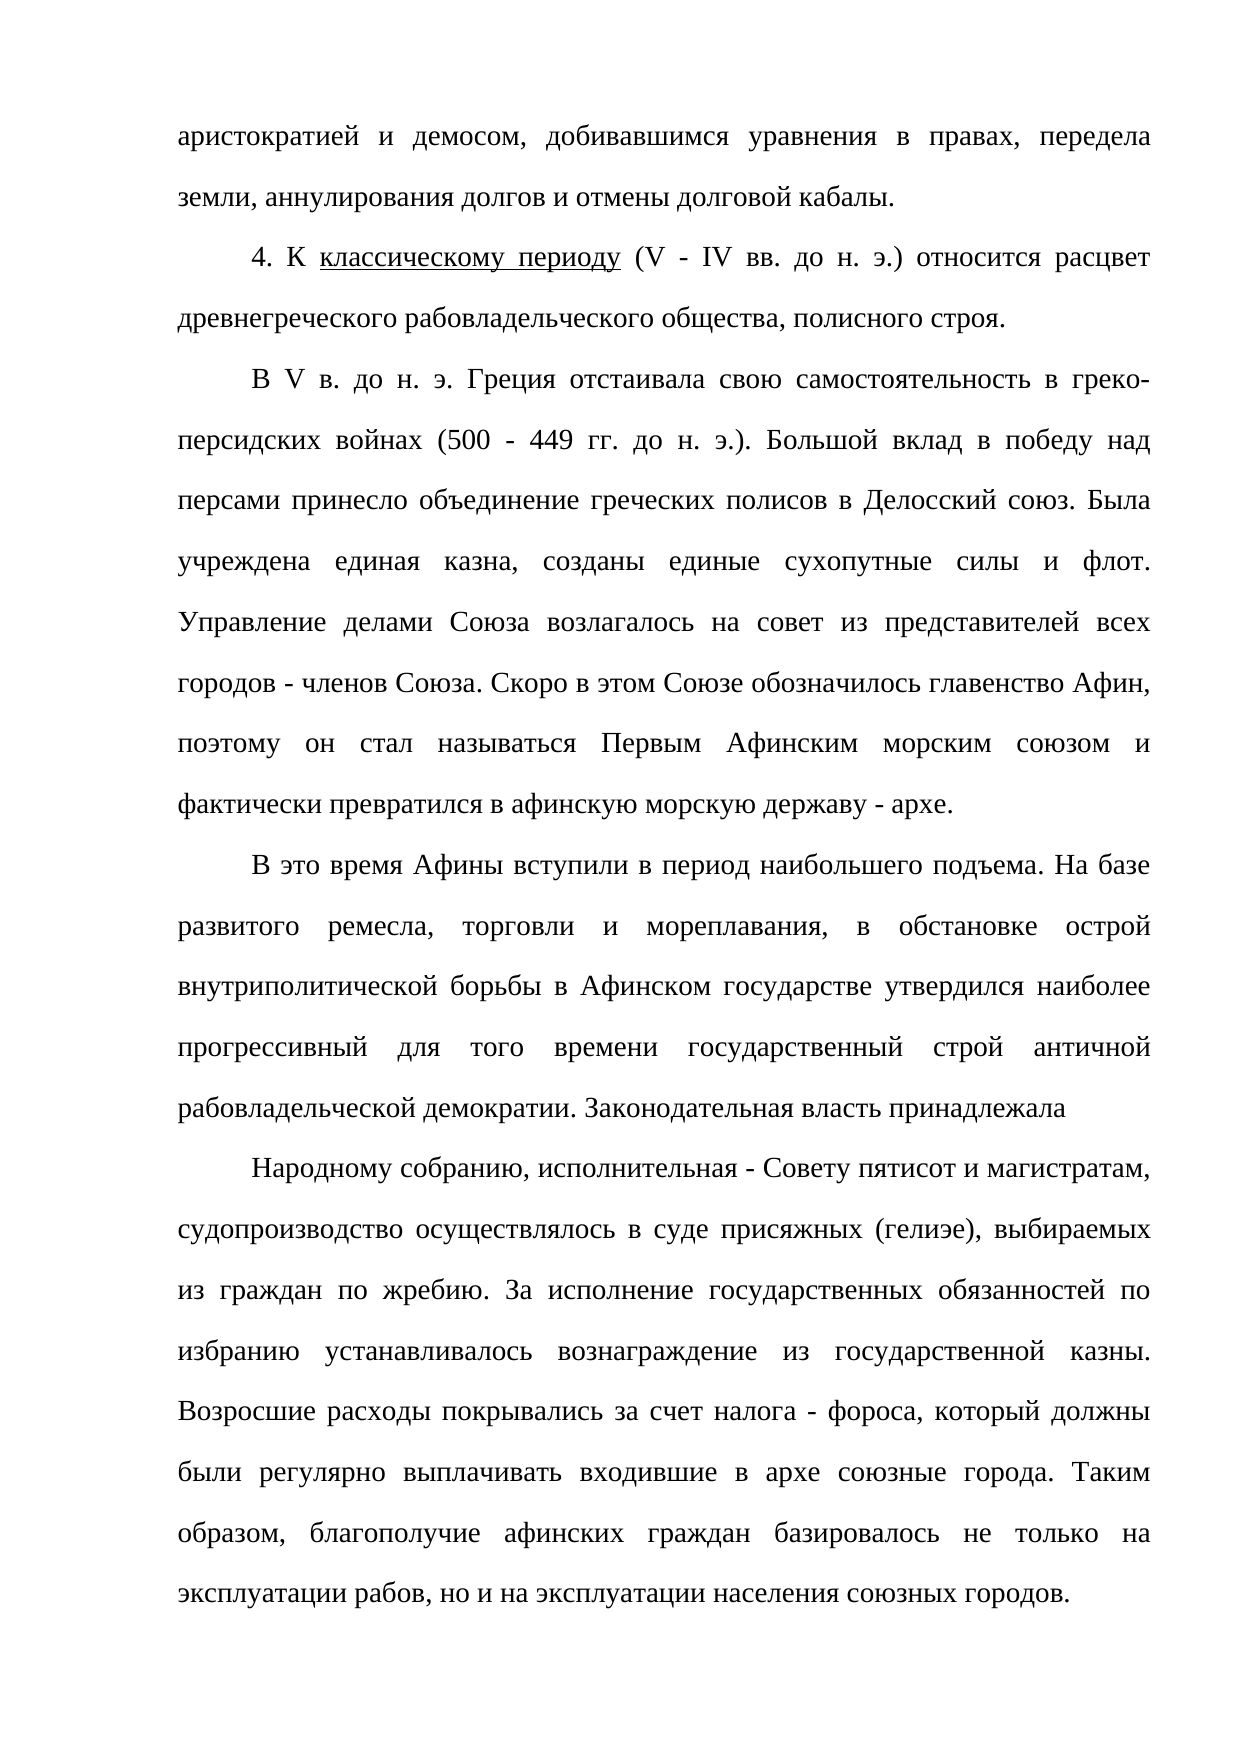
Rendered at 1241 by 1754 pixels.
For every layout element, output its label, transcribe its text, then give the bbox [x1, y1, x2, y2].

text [177, 118, 1152, 219]
text Народному собранию, исполнительная - Совету пятисот и магистратам, судопроизводство осуществлялось в суде присяжных (гелиэе), выбираемых из граждан по жребию. За исполнение государственных обязанностей по избранию устанавливалось вознаграждение из государственной казны. Возросшие расходы покрывались за счет налога - фороса, который должны были регулярно выплачивать входившие в архе союзные города. Таким образом, благополучие афинских граждан базировалось не только на эксплуатации рабов, но и на эксплуатации населения союзных городов. [177, 1151, 1152, 1616]
text В это время Афины вступили в период наибольшего подъема. На базе развитого ремесла, торговли и мореплавания, в обстановке острой внутриполитической борьбы в Афинском государстве утвердился наиболее прогрессивный для того времени государственный строй античной рабовладельческой демократии. Законодательная власть принадлежала [177, 847, 1152, 1130]
text В V в. до н. э. Греция отстаивала свою самостоятельность в греко-персидских войнах (500 - 449 гг. до н. э.). Большой вклад в победу над персами принесло объединение греческих полисов в Делосский союз. Была учреждена единая казна, созданы единые сухопутные силы и флот. Управление делами Союза возлагалось на совет из представителей всех городов - членов Союза. Скоро в этом Союзе обозначилось главенство Афин, поэтому он стал называться Первым Афинским морским союзом и фактически превратился в афинскую морскую державу - архе. [177, 361, 1152, 827]
text 4. К классическому периоду (V - IV вв. до н. э.) относится расцвет древнегреческого рабовладельческого общества, полисного строя. [177, 239, 1152, 341]
